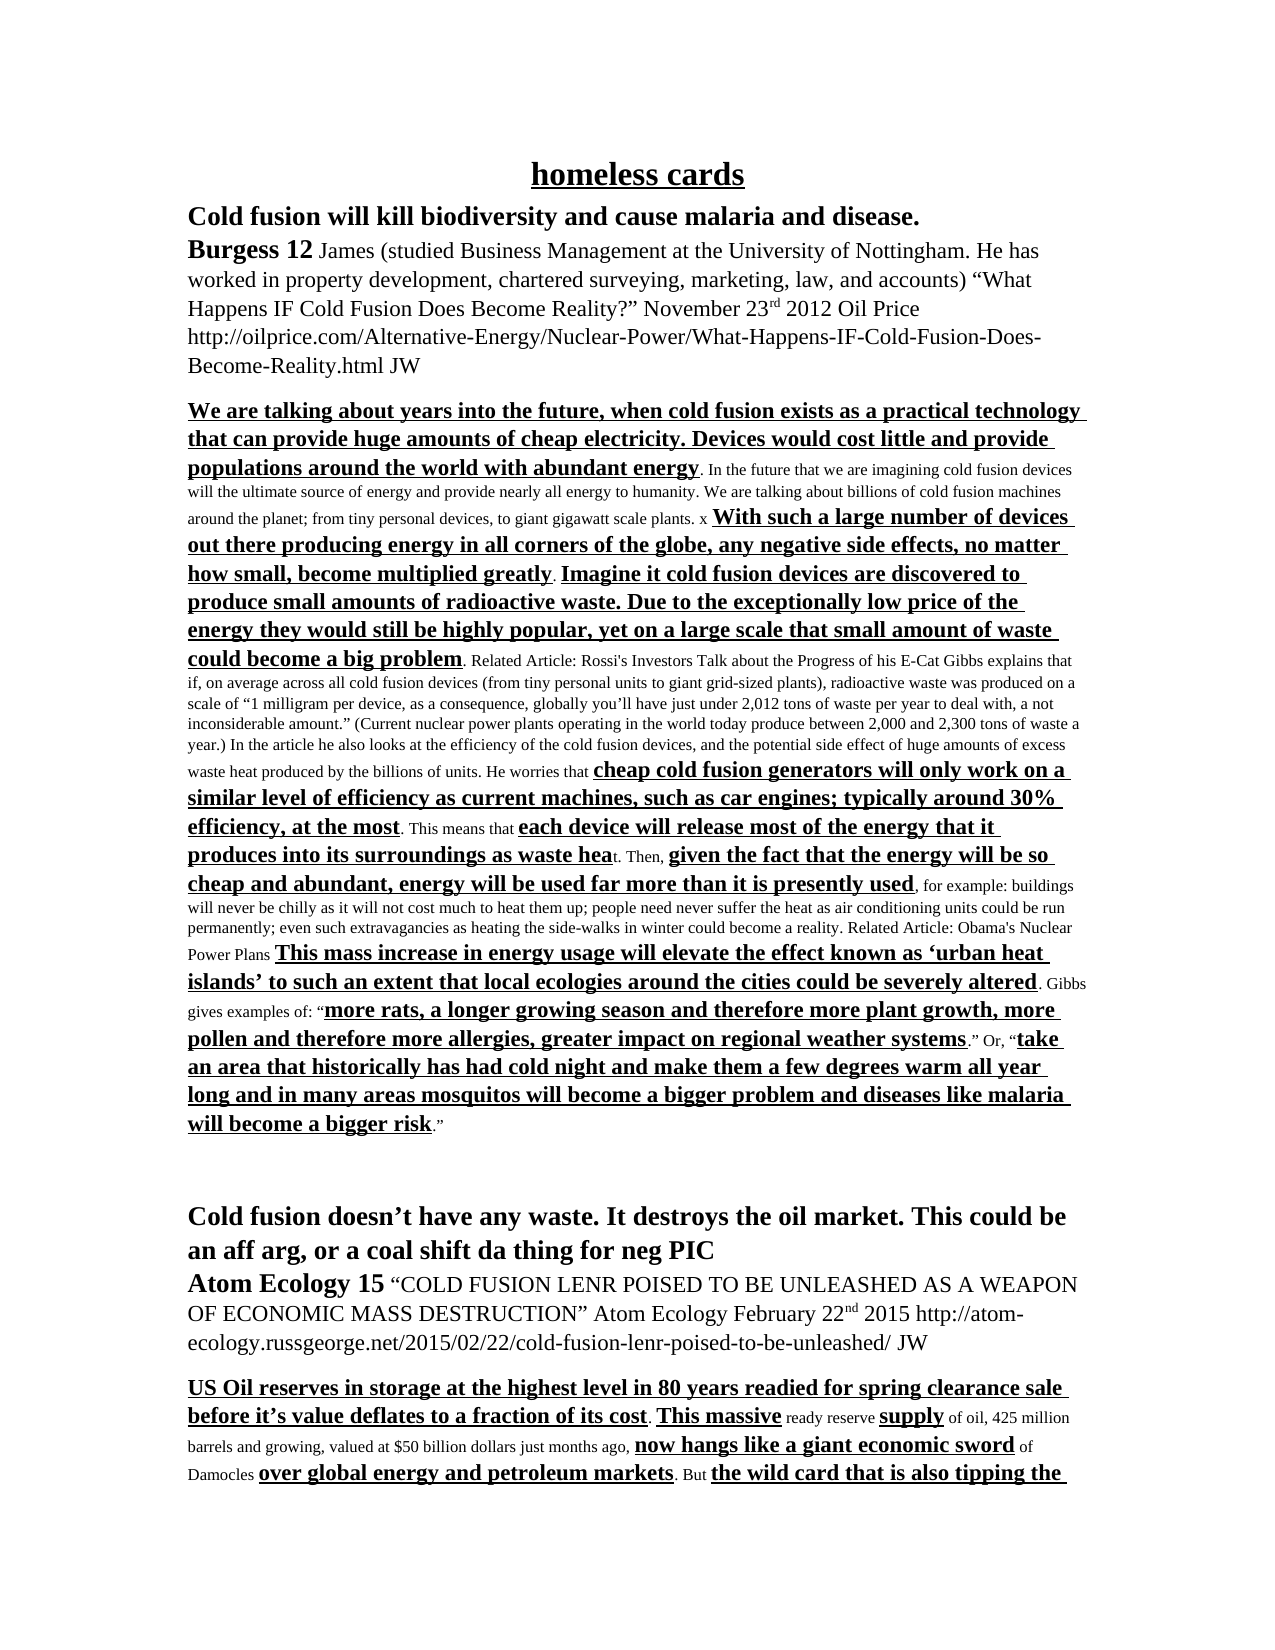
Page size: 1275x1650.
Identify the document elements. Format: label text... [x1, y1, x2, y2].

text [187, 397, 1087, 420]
text We are talking about years into the future, when cold fusion exists as a practical technology that can provide huge amounts of cheap electricity. Devices would cost little and provide populations around the world with abundant energy. In the future that we are imagining cold fusion devices will the ultimate source of energy and provide nearly all energy to humanity. We are talking about billions of cold fusion machines around the planet; from tiny personal devices, to giant gigawatt scale plants. x With such a large number of devices out there producing energy in all corners of the globe, any negative side effects, no matter how small, become multiplied greatly. Imagine it cold fusion devices are discovered to produce small amounts of radioactive waste. Due to the exceptionally low price of the energy they would still be highly popular, yet on a large scale that small amount of waste could become a big problem. Related Article: Rossi's Investors Talk about the Progress of his E-Cat Gibbs explains that if, on average across all cold fusion devices (from tiny personal units to giant grid-sized plants), radioactive waste was produced on a scale of “1 milligram per device, as a consequence, globally you’ll have just under 2,012 tons of waste per year to deal with, a not inconsiderable amount.” (Current nuclear power plants operating in the world today produce between 2,000 and 2,300 tons of waste a year.) In the article he also looks at the efficiency of the cold fusion devices, and the potential side effect of huge amounts of excess waste heat produced by the billions of units. He worries that cheap cold fusion generators will only work on a similar level of efficiency as current machines, such as car engines; typically around 30% efficiency, at the most. This means that each device will release most of the energy that it produces into its surroundings as waste heat. Then, given the fact that the energy will be so cheap and abundant, energy will be used far more than it is presently used, for example: buildings will never be chilly as it will not cost much to heat them up; people need never suffer the heat as air conditioning units could be run permanently; even such extravagancies as heating the side-walks in winter could become a reality. Related Article: Obama's Nuclear Power Plans This mass increase in energy usage will elevate the effect known as ‘urban heat islands’ to such an extent that local ecologies around the cities could be severely altered. Gibbs gives examples of: “more rats, a longer growing season and therefore more plant growth, more pollen and therefore more allergies, greater impact on regional weather systems.” Or, “take an area that historically has had cold night and make them a few degrees warm all year long and in many areas mosquitos will become a bigger problem and diseases like malaria will become a bigger risk.” [187, 421, 1087, 1136]
subtitle Cold fusion doesn’t have any waste. It destroys the oil market. This could be an aff arg, or a coal shift da thing for neg PIC [187, 1200, 1087, 1265]
text Burgess 12 James (studied Business Management at the University of Nottingham. He has worked in property development, chartered surveying, marketing, law, and accounts) “What Happens IF Cold Fusion Does Become Reality?” November 23rd 2012 Oil Price http://oilprice.com/Alternative-Energy/Nuclear-Power/What-Happens-IF-Cold-Fusion-Does-Become-Reality.html JW [187, 233, 1087, 378]
subtitle Cold fusion will kill biodiversity and cause malaria and disease. [187, 200, 1087, 231]
text Atom Ecology 15 “COLD FUSION LENR POISED TO BE UNLEASHED AS A WEAPON OF ECONOMIC MASS DESTRUCTION” Atom Ecology February 22nd 2015 http://atom-ecology.russgeorge.net/2015/02/22/cold-fusion-lenr-poised-to-be-unleashed/ JW [187, 1267, 1087, 1355]
subtitle homeless cards [187, 154, 1087, 192]
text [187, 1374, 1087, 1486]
